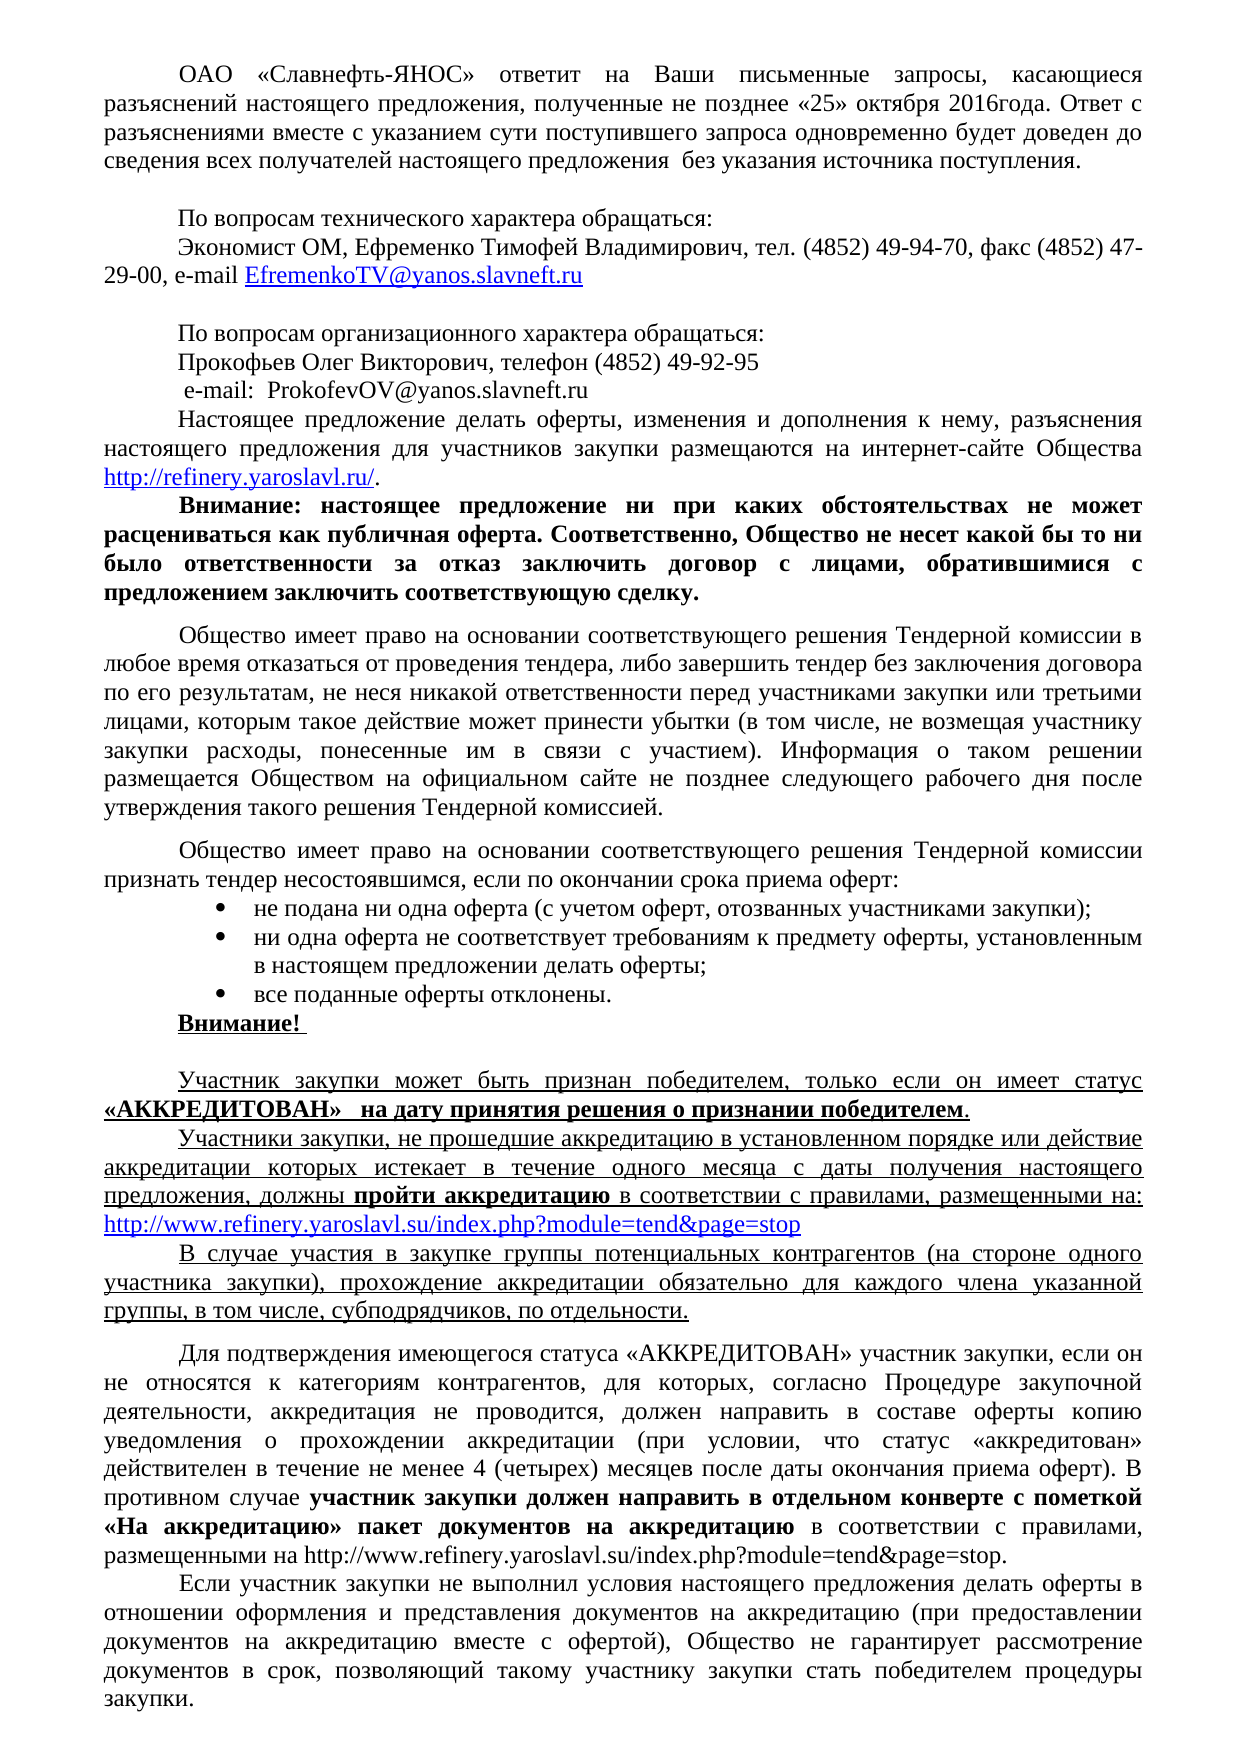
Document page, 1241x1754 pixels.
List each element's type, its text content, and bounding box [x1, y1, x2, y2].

list все поданные оферты отклонены. [216, 979, 1143, 1008]
text Участники закупки, не прошедшие аккредитацию в установленном порядке или действие аккредитации которых истекает в течение одного месяца с даты получения настоящего предложения, должны пройти аккредитацию в соответствии с правилами, размещенными на: http://www.refinery.yaroslavl.su/index.php?module=tend&page=stop [103, 1123, 1143, 1177]
list не подана ни одна оферта (с учетом оферт, отозванных участниками закупки); [216, 893, 1143, 922]
text По вопросам технического характера обращаться: [103, 203, 1143, 232]
text Участники закупки, не прошедшие аккредитацию в установленном порядке или действие аккредитации которых истекает в течение одного месяца с даты получения настоящего предложения, должны пройти аккредитацию в соответствии с правилами, размещенными на: http://www.refinery.yaroslavl.su/index.php?module=tend&page=stop [103, 1178, 1143, 1205]
text Участники закупки, не прошедшие аккредитацию в установленном порядке или действие аккредитации которых истекает в течение одного месяца с даты получения настоящего предложения, должны пройти аккредитацию в соответствии с правилами, размещенными на: http://www.refinery.yaroslavl.su/index.php?module=tend&page=stop [103, 1206, 1143, 1238]
text Настоящее предложение делать оферты, изменения и дополнения к нему, разъяснения настоящего предложения для участников закупки размещаются на интернет-сайте Общества http://refinery.yaroslavl.ru/. [103, 404, 1143, 490]
text ОАО «Славнефть-ЯНОС» ответит на Ваши письменные запросы, касающиеся разъяснений настоящего предложения, полученные не позднее «25» октября 2016года. Ответ с разъяснениями вместе с указанием сути поступившего запроса одновременно будет доведен до сведения всех получателей настоящего предложения без указания источника поступления. [103, 59, 1143, 174]
text По вопросам организационного характера обращаться: [103, 318, 1143, 347]
text В случае участия в закупке группы потенциальных контрагентов (на стороне одного участника закупки), прохождение аккредитации обязательно для каждого члена указанной группы, в том числе, субподрядчиков, по отдельности. [103, 1293, 1143, 1324]
text Экономист ОМ, Ефременко Тимофей Владимирович, тел. (4852) 49-94-70, факс (4852) 47-29-00, e-mail EfremenkoTV@yanos.slavneft.ru [103, 232, 1143, 289]
list ни одна оферта не соответствует требованиям к предмету оферты, установленным в настоящем предложении делать оферты; [216, 922, 1143, 979]
text Общество имеет право на основании соответствующего решения Тендерной комиссии в любое время отказаться от проведения тендера, либо завершить тендер без заключения договора по его результатам, не неся никакой ответственности перед участниками закупки или третьими лицами, которым такое действие может принести убытки (в том числе, не возмещая участнику закупки расходы, понесенные им в связи с участием). Информация о таком решении размещается Обществом на официальном сайте не позднее следующего рабочего дня после утверждения такого решения Тендерной комиссией. [103, 620, 1143, 821]
text Участник закупки может быть признан победителем, только если он имеет статус «АККРЕДИТОВАН» на дату принятия решения о признании победителем. [103, 1065, 1143, 1123]
text Внимание! [103, 1008, 1143, 1037]
text Для подтверждения имеющегося статуса «АККРЕДИТОВАН» участник закупки, если он не относятся к категориям контрагентов, для которых, согласно Процедуре закупочной деятельности, аккредитация не проводится, должен направить в составе оферты копию уведомления о прохождении аккредитации (при условии, что статус «аккредитован» действителен в течение не менее 4 (четырех) месяцев после даты окончания приема оферт). В противном случае участник закупки должен направить в отдельном конверте с пометкой «На аккредитацию» пакет документов на аккредитацию в соответствии с правилами, размещенными на http://www.refinery.yaroslavl.su/index.php?module=tend&page=stop. [103, 1338, 1143, 1568]
text В случае участия в закупке группы потенциальных контрагентов (на стороне одного участника закупки), прохождение аккредитации обязательно для каждого члена указанной группы, в том числе, субподрядчиков, по отдельности. [103, 1238, 1143, 1292]
text Прокофьев Олег Викторович, телефон (4852) 49-92-95 [103, 347, 1143, 375]
text Если участник закупки не выполнил условия настоящего предложения делать оферты в отношении оформления и представления документов на аккредитацию (при предоставлении документов на аккредитацию вместе с офертой), Общество не гарантирует рассмотрение документов в срок, позволяющий такому участнику закупки стать победителем процедуры закупки. [103, 1568, 1143, 1712]
text Внимание: настоящее предложение ни при каких обстоятельствах не может расцениваться как публичная оферта. Соответственно, Общество не несет какой бы то ни было ответственности за отказ заключить договор с лицами, обратившимися с предложением заключить соответствующую сделку. [103, 490, 1143, 605]
text e-mail: ProkofevOV@yanos.slavneft.ru [103, 375, 1143, 404]
text Общество имеет право на основании соответствующего решения Тендерной комиссии признать тендер несостоявшимся, если по окончании срока приема оферт: [103, 835, 1143, 893]
